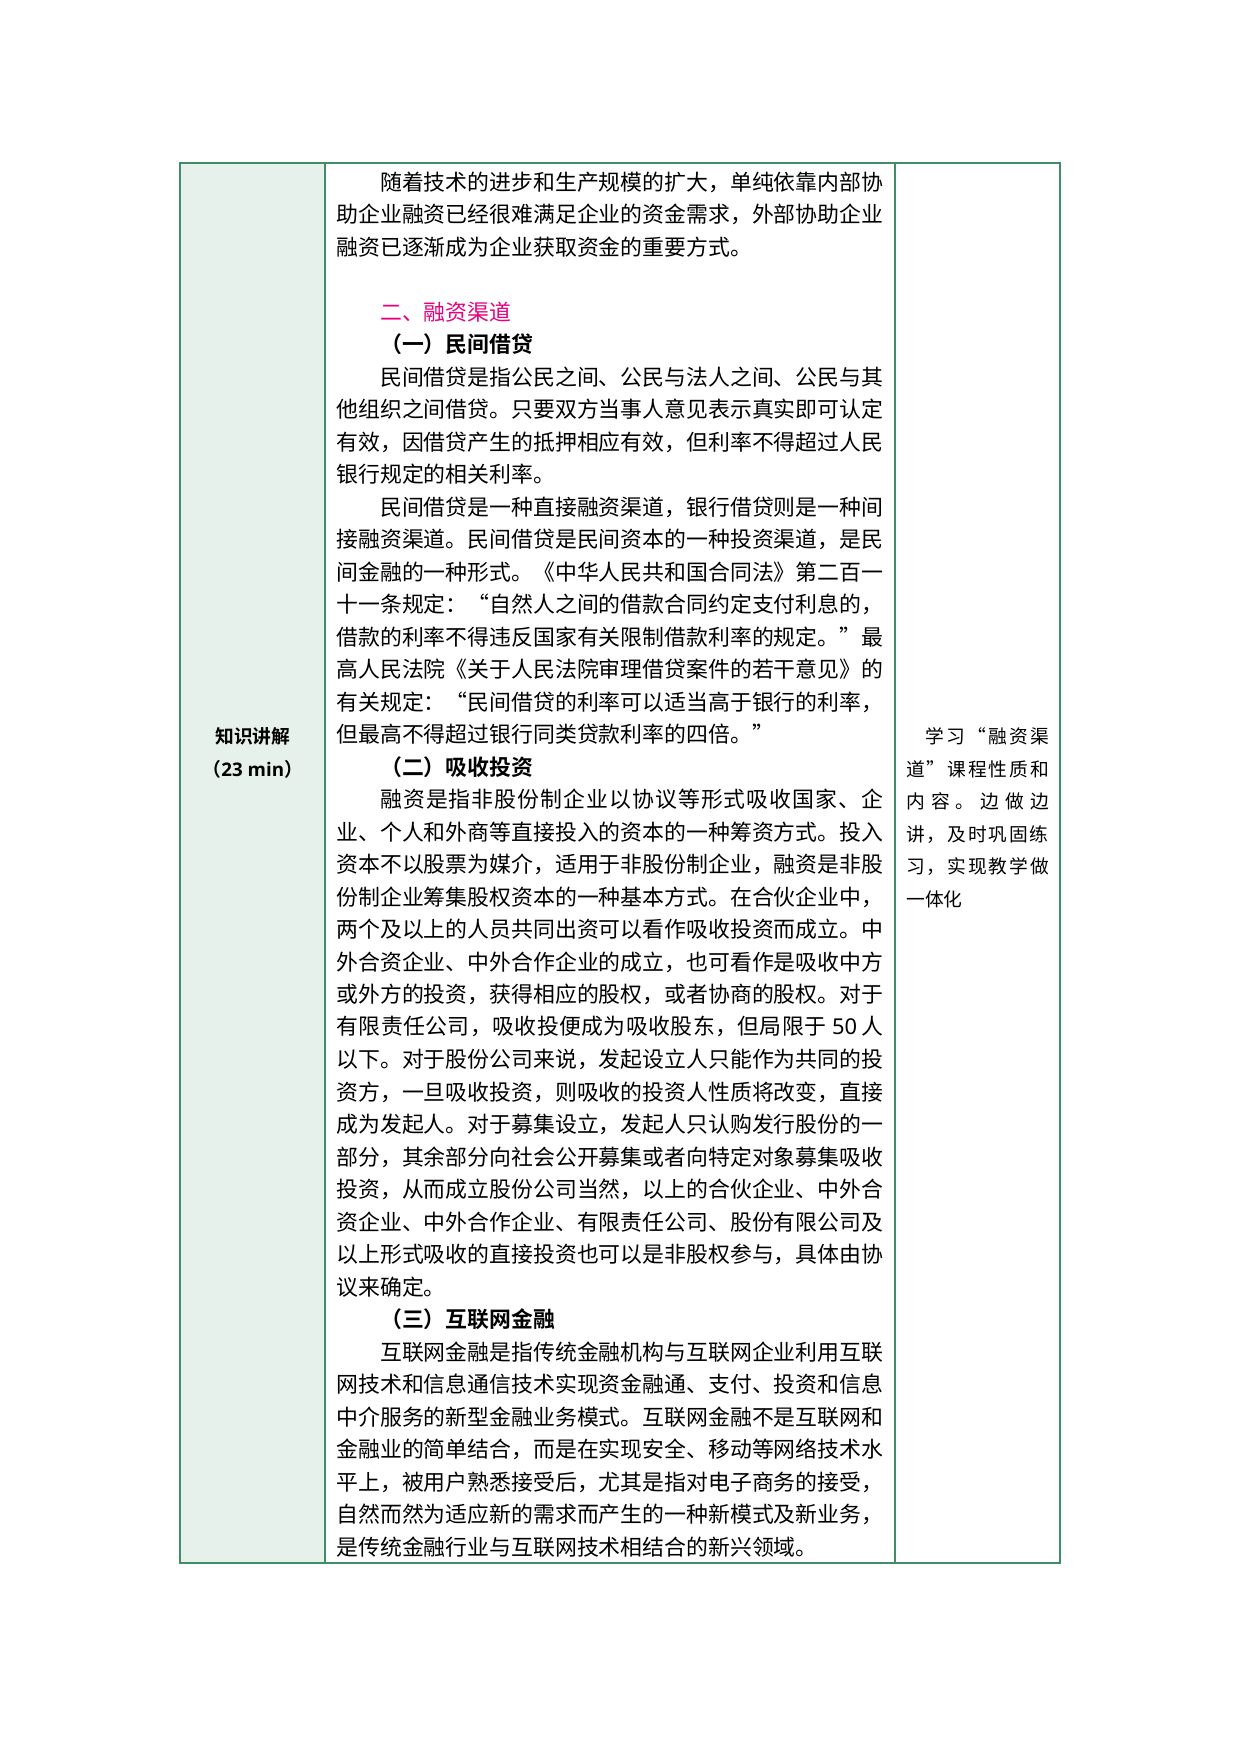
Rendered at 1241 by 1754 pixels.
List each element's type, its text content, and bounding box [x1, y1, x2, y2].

table_cell 知识讲解 （23 min） [181, 164, 324, 1562]
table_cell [326, 164, 894, 1562]
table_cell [896, 164, 1059, 1562]
